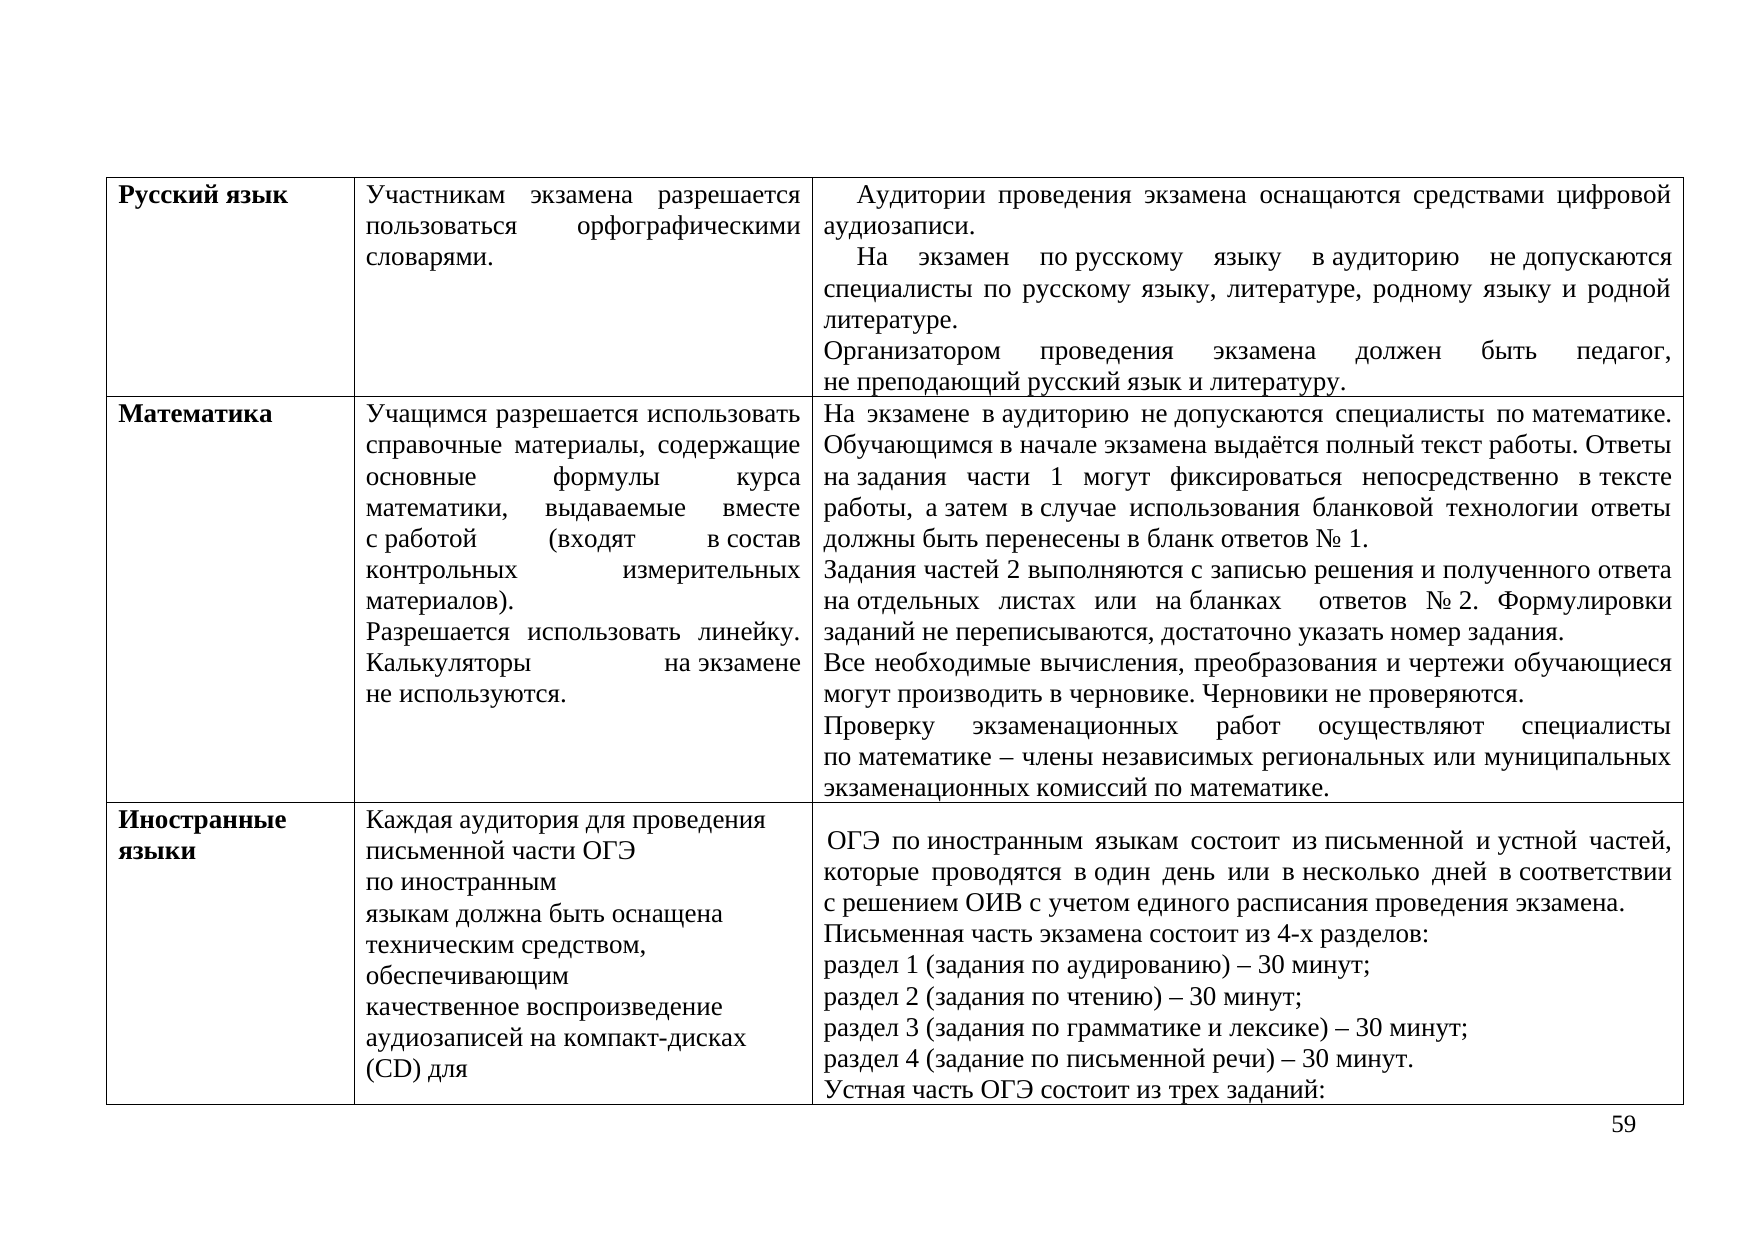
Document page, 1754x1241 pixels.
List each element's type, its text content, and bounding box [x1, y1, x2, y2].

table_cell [813, 803, 1683, 1104]
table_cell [355, 803, 812, 1104]
table_cell На экзамене в аудиторию не допускаются специалисты по математике. Обучающимся в начале экзамена выдаётся полный текст работы. Ответы на задания части 1 могут фиксироваться непосредственно в тексте работы, а затем в случае использования бланковой технологии ответы должны быть перенесены в бланк ответов № 1. Задания частей 2 выполняются с записью решения и полученного ответа на отдельных листах или на бланках ответов № 2. Формулировки заданий не переписываются, достаточно указать номер задания. Все необходимые вычисления, преобразования и чертежи обучающиеся могут производить в черновике. Черновики не проверяются. Проверку экзаменационных работ осуществляют специалисты по математике – члены независимых региональных или муниципальных экзаменационных комиссий по математике. [813, 397, 1683, 802]
table_cell Русский язык [107, 178, 354, 396]
table_cell Учащимся разрешается использовать справочные материалы, содержащие основные формулы курса математики, выдаваемые вместе с работой (входят в состав контрольных измерительных материалов). Разрешается использовать линейку. Калькуляторы на экзамене не используются. [355, 397, 812, 802]
table_cell Математика [107, 397, 354, 802]
table_cell Иностранные языки [107, 803, 354, 1104]
table_cell Аудитории проведения экзамена оснащаются средствами цифровой аудиозаписи. На экзамен по русскому языку в аудиторию не допускаются специалисты по русскому языку, литературе, родному языку и родной литературе. Организатором проведения экзамена должен быть педагог, не преподающий русский язык и литературу. [813, 178, 1683, 396]
table_cell Участникам экзамена разрешается пользоваться орфографическими словарями. [355, 178, 812, 396]
